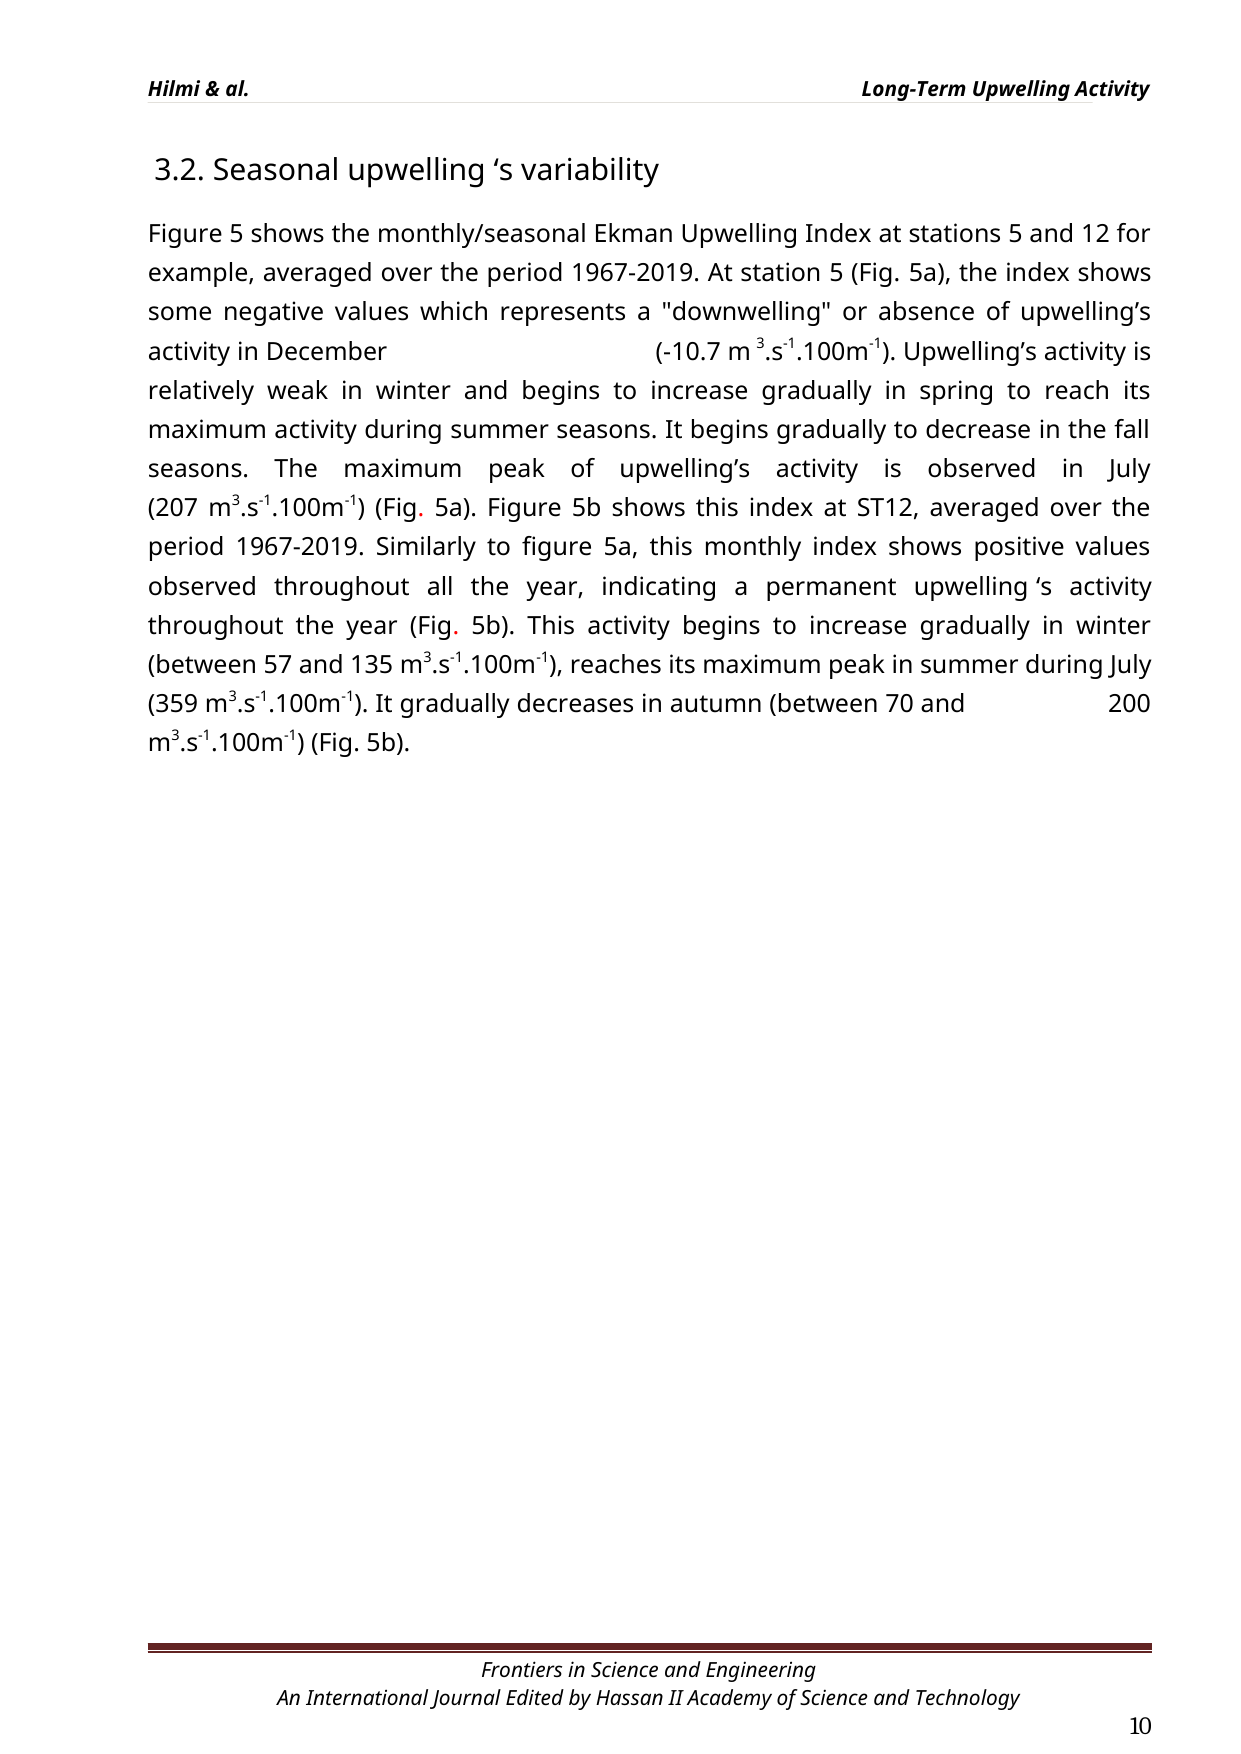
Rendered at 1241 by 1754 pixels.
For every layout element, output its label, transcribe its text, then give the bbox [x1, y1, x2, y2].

text 3.2. Seasonal upwelling ‘s variability [148, 148, 1152, 189]
text Figure 5 shows the monthly/seasonal Ekman Upwelling Index at stations 5 and 12 for example, averaged over the period 1967-2019. At station 5 (Fig. 5a), the index shows some negative values which represents a "downwelling" or absence of upwelling’s activity in December (-10.7 m3.s-1.100m-1). Upwelling’s activity is relatively weak in winter and begins to increase gradually in spring to reach its maximum activity during summer seasons. It begins gradually to decrease in the fall seasons. The maximum peak of upwelling’s activity is observed in July (207 m3.s-1.100m-1) (Fig. 5a). Figure 5b shows this index at ST12, averaged over the period 1967-2019. Similarly to figure 5a, this monthly index shows positive values observed throughout all the year, indicating a permanent upwelling ‘s activity throughout the year (Fig. 5b). This activity begins to increase gradually in winter (between 57 and 135 m3.s-1.100m-1), reaches its maximum peak in summer during July (359 m3.s-1.100m-1). It gradually decreases in autumn (between 70 and 200 m3.s-1.100m-1) (Fig. 5b). [148, 216, 1152, 759]
